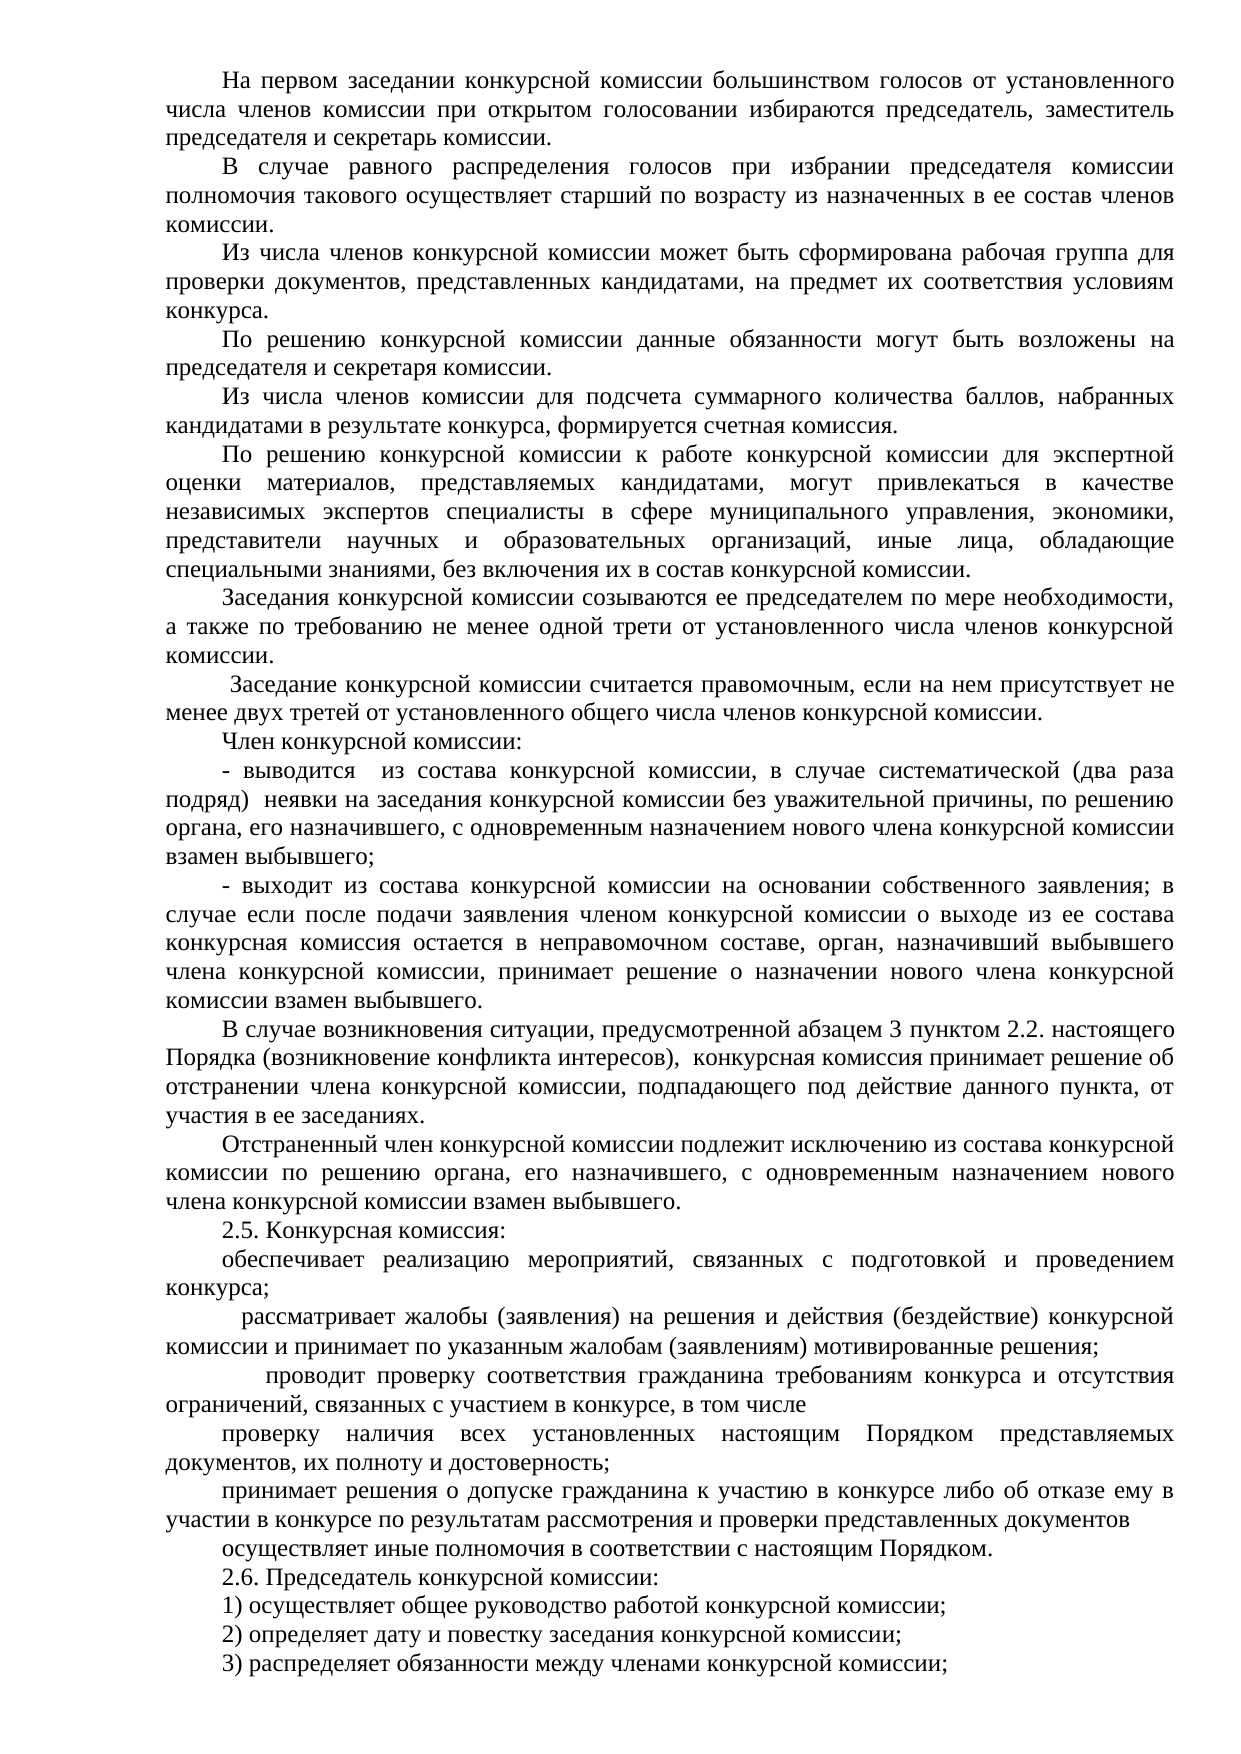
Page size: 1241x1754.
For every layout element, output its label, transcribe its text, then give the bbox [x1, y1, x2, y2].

text - выводится из состава конкурсной комиссии, в случае систематической (два раза подряд) неявки на заседания конкурсной комиссии без уважительной причины, по решению органа, его назначившего, с одновременным назначением нового члена конкурсной комиссии взамен выбывшего; [165, 755, 1175, 870]
text проверку наличия всех установленных настоящим Порядком представляемых документов, их полноту и достоверность; [165, 1418, 1175, 1476]
text По решению конкурсной комиссии данные обязанности могут быть возложены на председателя и секретаря комиссии. [165, 324, 1175, 381]
text В случае равного распределения голосов при избрании председателя комиссии полномочия такового осуществляет старший по возрасту из назначенных в ее состав членов комиссии. [165, 151, 1175, 237]
text Член конкурсной комиссии: [165, 726, 1175, 755]
text 1) осуществляет общее руководство работой конкурсной комиссии; [165, 1591, 1175, 1619]
text Заседания конкурсной комиссии созываются ее председателем по мере необходимости, а также по требованию не менее одной трети от установленного числа членов конкурсной комиссии. [165, 582, 1175, 669]
text - выходит из состава конкурсной комиссии на основании собственного заявления; в случае если после подачи заявления членом конкурсной комиссии о выходе из ее состава конкурсная комиссия остается в неправомочном составе, орган, назначивший выбывшего члена конкурсной комиссии, принимает решение о назначении нового члена конкурсной комиссии взамен выбывшего. [165, 870, 1175, 1014]
text 2.5. Конкурсная комиссия: [165, 1215, 1175, 1244]
text 2) определяет дату и повестку заседания конкурсной комиссии; [165, 1619, 1175, 1648]
text Из числа членов конкурсной комиссии может быть сформирована рабочая группа для проверки документов, представленных кандидатами, на предмет их соответствия условиям конкурса. [165, 237, 1175, 324]
text 3) распределяет обязанности между членами конкурсной комиссии; [165, 1648, 1175, 1677]
text рассматривает жалобы (заявления) на решения и действия (бездействие) конкурсной комиссии и принимает по указанным жалобам (заявлениям) мотивированные решения; [165, 1301, 1175, 1361]
text Отстраненный член конкурсной комиссии подлежит исключению из состава конкурсной комиссии по решению органа, его назначившего, с одновременным назначением нового члена конкурсной комиссии взамен выбывшего. [165, 1129, 1175, 1215]
text В случае возникновения ситуации, предусмотренной абзацем 3 пунктом 2.2. настоящего Порядка (возникновение конфликта интересов), конкурсная комиссия принимает решение об отстранении члена конкурсной комиссии, подпадающего под действие данного пункта, от участия в ее заседаниях. [165, 1014, 1175, 1129]
text На первом заседании конкурсной комиссии большинством голосов от установленного числа членов комиссии при открытом голосовании избираются председатель, заместитель председателя и секретарь комиссии. [165, 65, 1175, 151]
text обеспечивает реализацию мероприятий, связанных с подготовкой и проведением конкурса; [165, 1244, 1175, 1301]
text проводит проверку соответствия гражданина требованиям конкурса и отсутствия ограничений, связанных с участием в конкурсе, в том числе [165, 1361, 1175, 1418]
text Заседание конкурсной комиссии считается правомочным, если на нем присутствует не менее двух третей от установленного общего числа членов конкурсной комиссии. [165, 669, 1175, 726]
text осуществляет иные полномочия в соответствии с настоящим Порядком. [165, 1533, 1175, 1562]
text 2.6. Председатель конкурсной комиссии: [165, 1562, 1175, 1591]
text Из числа членов комиссии для подсчета суммарного количества баллов, набранных кандидатами в результате конкурса, формируется счетная комиссия. [165, 381, 1175, 439]
text По решению конкурсной комиссии к работе конкурсной комиссии для экспертной оценки материалов, представляемых кандидатами, могут привлекаться в качестве независимых экспертов специалисты в сфере муниципального управления, экономики, представители научных и образовательных организаций, иные лица, обладающие специальными знаниями, без включения их в состав конкурсной комиссии. [165, 439, 1175, 582]
text принимает решения о допуске гражданина к участию в конкурсе либо об отказе ему в участии в конкурсе по результатам рассмотрения и проверки представленных документов [165, 1476, 1175, 1533]
